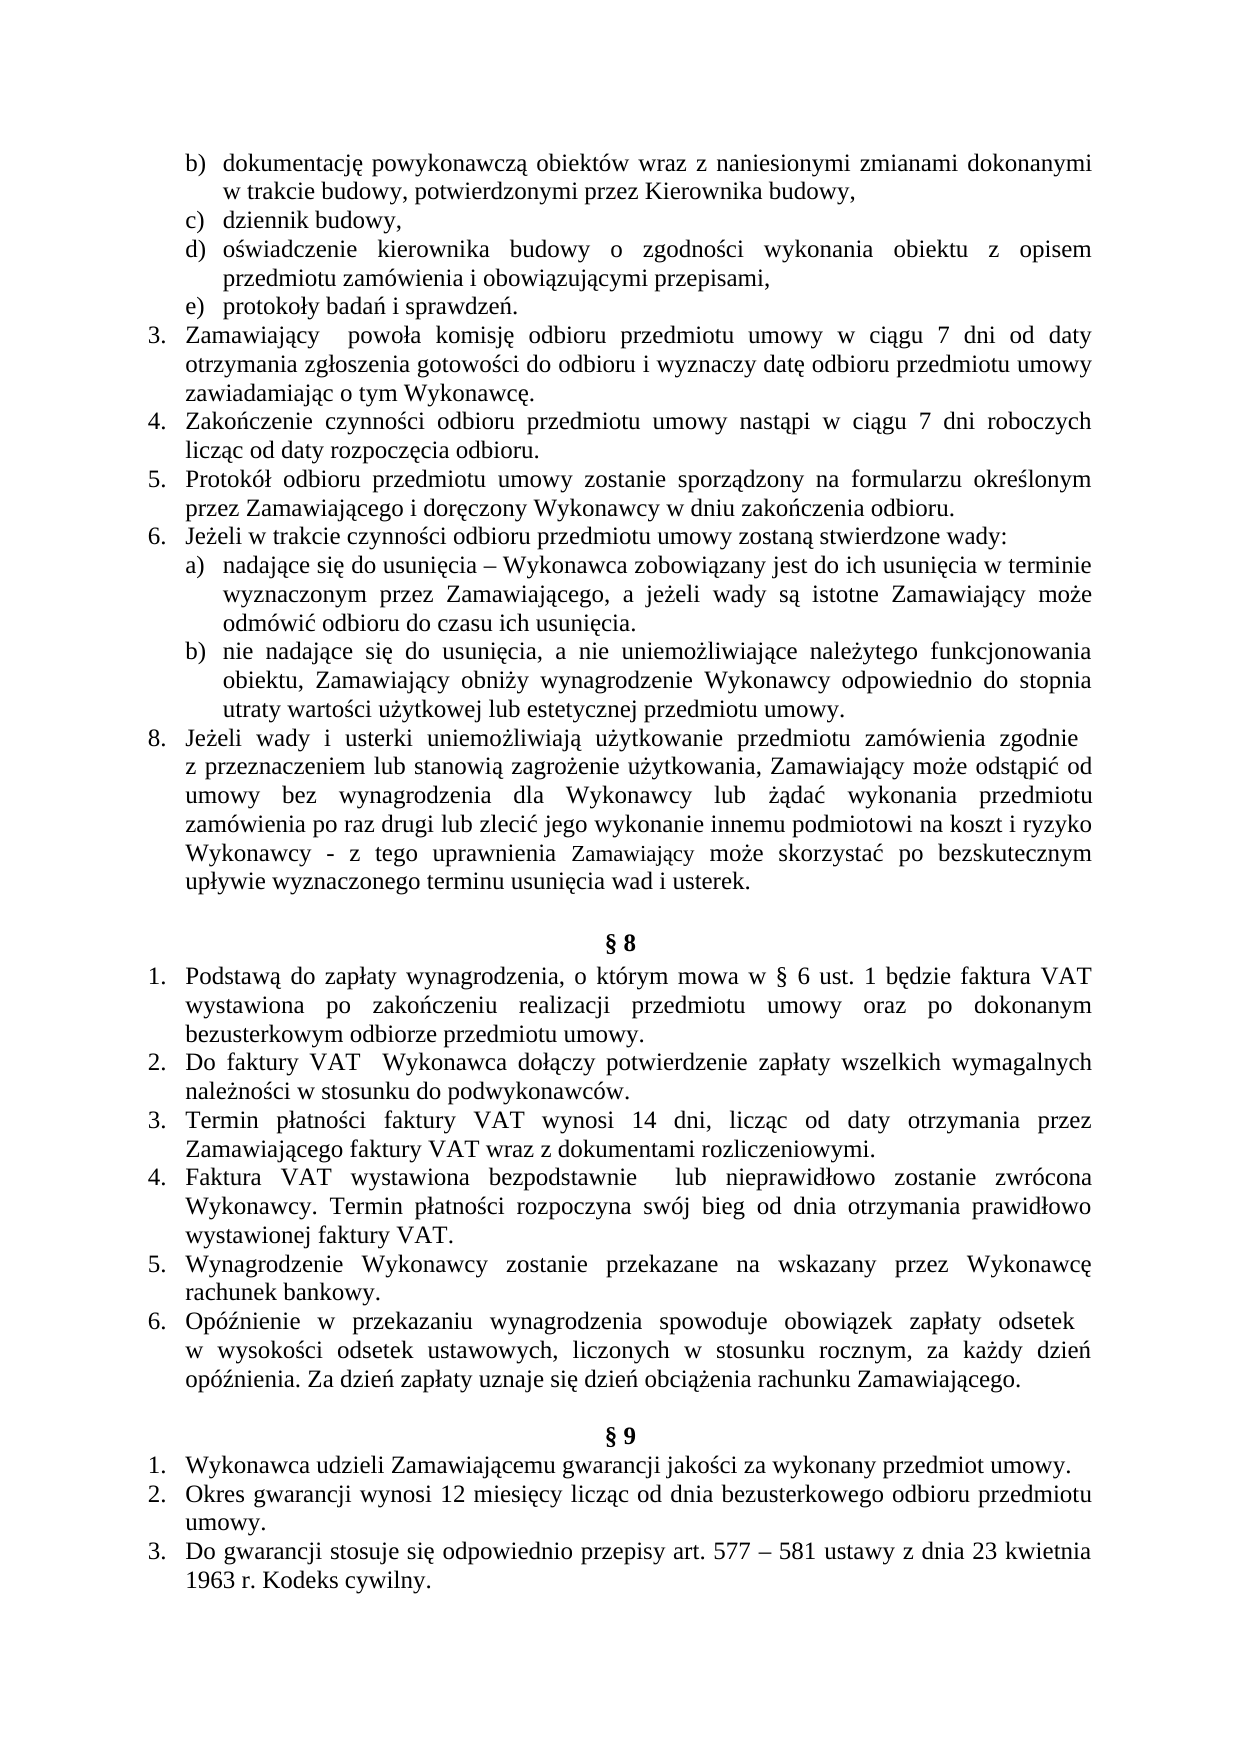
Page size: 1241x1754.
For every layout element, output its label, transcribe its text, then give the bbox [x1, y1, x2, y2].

list Opóźnienie w przekazaniu wynagrodzenia spowoduje obowiązek zapłaty odsetek w wysokości odsetek ustawowych, liczonych w stosunku rocznym, za każdy dzień opóźnienia. Za dzień zapłaty uznaje się dzień obciążenia rachunku Zamawiającego. [148, 1306, 1093, 1392]
list protokoły badań i sprawdzeń. [185, 291, 1093, 320]
text § 8 [148, 928, 1093, 957]
list Wynagrodzenie Wykonawcy zostanie przekazane na wskazany przez Wykonawcę rachunek bankowy. [148, 1249, 1093, 1306]
list Protokół odbioru przedmiotu umowy zostanie sporządzony na formularzu określonym przez Zamawiającego i doręczony Wykonawcy w dniu zakończenia odbioru. [148, 464, 1093, 521]
list Faktura VAT wystawiona bezpodstawnie lub nieprawidłowo zostanie zwrócona Wykonawcy. Termin płatności rozpoczyna swój bieg od dnia otrzymania prawidłowo wystawionej faktury VAT. [148, 1162, 1093, 1249]
list dziennik budowy, [185, 205, 1093, 234]
list Wykonawca udzieli Zamawiającemu gwarancji jakości za wykonany przedmiot umowy. [148, 1450, 1093, 1479]
list Jeżeli wady i usterki uniemożliwiają użytkowanie przedmiotu zamówienia zgodnie z przeznaczeniem lub stanowią zagrożenie użytkowania, Zamawiający może odstąpić od umowy bez wynagrodzenia dla Wykonawcy lub żądać wykonania przedmiotu zamówienia po raz drugi lub zlecić jego wykonanie innemu podmiotowi na koszt i ryzyko Wykonawcy - z tego uprawnienia Zamawiający może skorzystać po bezskutecznym upływie wyznaczonego terminu usunięcia wad i usterek. [148, 723, 1093, 895]
list Okres gwarancji wynosi 12 miesięcy licząc od dnia bezusterkowego odbioru przedmiotu umowy. [148, 1479, 1093, 1536]
list dokumentację powykonawczą obiektów wraz z naniesionymi zmianami dokonanymi w trakcie budowy, potwierdzonymi przez Kierownika budowy, [185, 148, 1093, 205]
list Zamawiający powoła komisję odbioru przedmiotu umowy w ciągu 7 dni od daty otrzymania zgłoszenia gotowości do odbioru i wyznaczy datę odbioru przedmiotu umowy zawiadamiając o tym Wykonawcę. [148, 320, 1093, 406]
list Podstawą do zapłaty wynagrodzenia, o którym mowa w § 6 ust. 1 będzie faktura VAT wystawiona po zakończeniu realizacji przedmiotu umowy oraz po dokonanym bezusterkowym odbiorze przedmiotu umowy. [148, 961, 1093, 1047]
list Do faktury VAT Wykonawca dołączy potwierdzenie zapłaty wszelkich wymagalnych należności w stosunku do podwykonawców. [148, 1047, 1093, 1105]
list nie nadające się do usunięcia, a nie uniemożliwiające należytego funkcjonowania obiektu, Zamawiający obniży wynagrodzenie Wykonawcy odpowiednio do stopnia utraty wartości użytkowej lub estetycznej przedmiotu umowy. [185, 636, 1093, 723]
list Termin płatności faktury VAT wynosi 14 dni, licząc od daty otrzymania przez Zamawiającego faktury VAT wraz z dokumentami rozliczeniowymi. [148, 1105, 1093, 1162]
text § 9 [148, 1421, 1093, 1450]
list nadające się do usunięcia – Wykonawca zobowiązany jest do ich usunięcia w terminie wyznaczonym przez Zamawiającego, a jeżeli wady są istotne Zamawiający może odmówić odbioru do czasu ich usunięcia. [185, 550, 1093, 636]
list oświadczenie kierownika budowy o zgodności wykonania obiektu z opisem przedmiotu zamówienia i obowiązującymi przepisami, [185, 234, 1093, 291]
list Zakończenie czynności odbioru przedmiotu umowy nastąpi w ciągu 7 dni roboczych licząc od daty rozpoczęcia odbioru. [148, 406, 1093, 464]
list Jeżeli w trakcie czynności odbioru przedmiotu umowy zostaną stwierdzone wady: [148, 521, 1093, 550]
list Do gwarancji stosuje się odpowiednio przepisy art. 577 – 581 ustawy z dnia 23 kwietnia 1963 r. Kodeks cywilny. [148, 1536, 1093, 1594]
